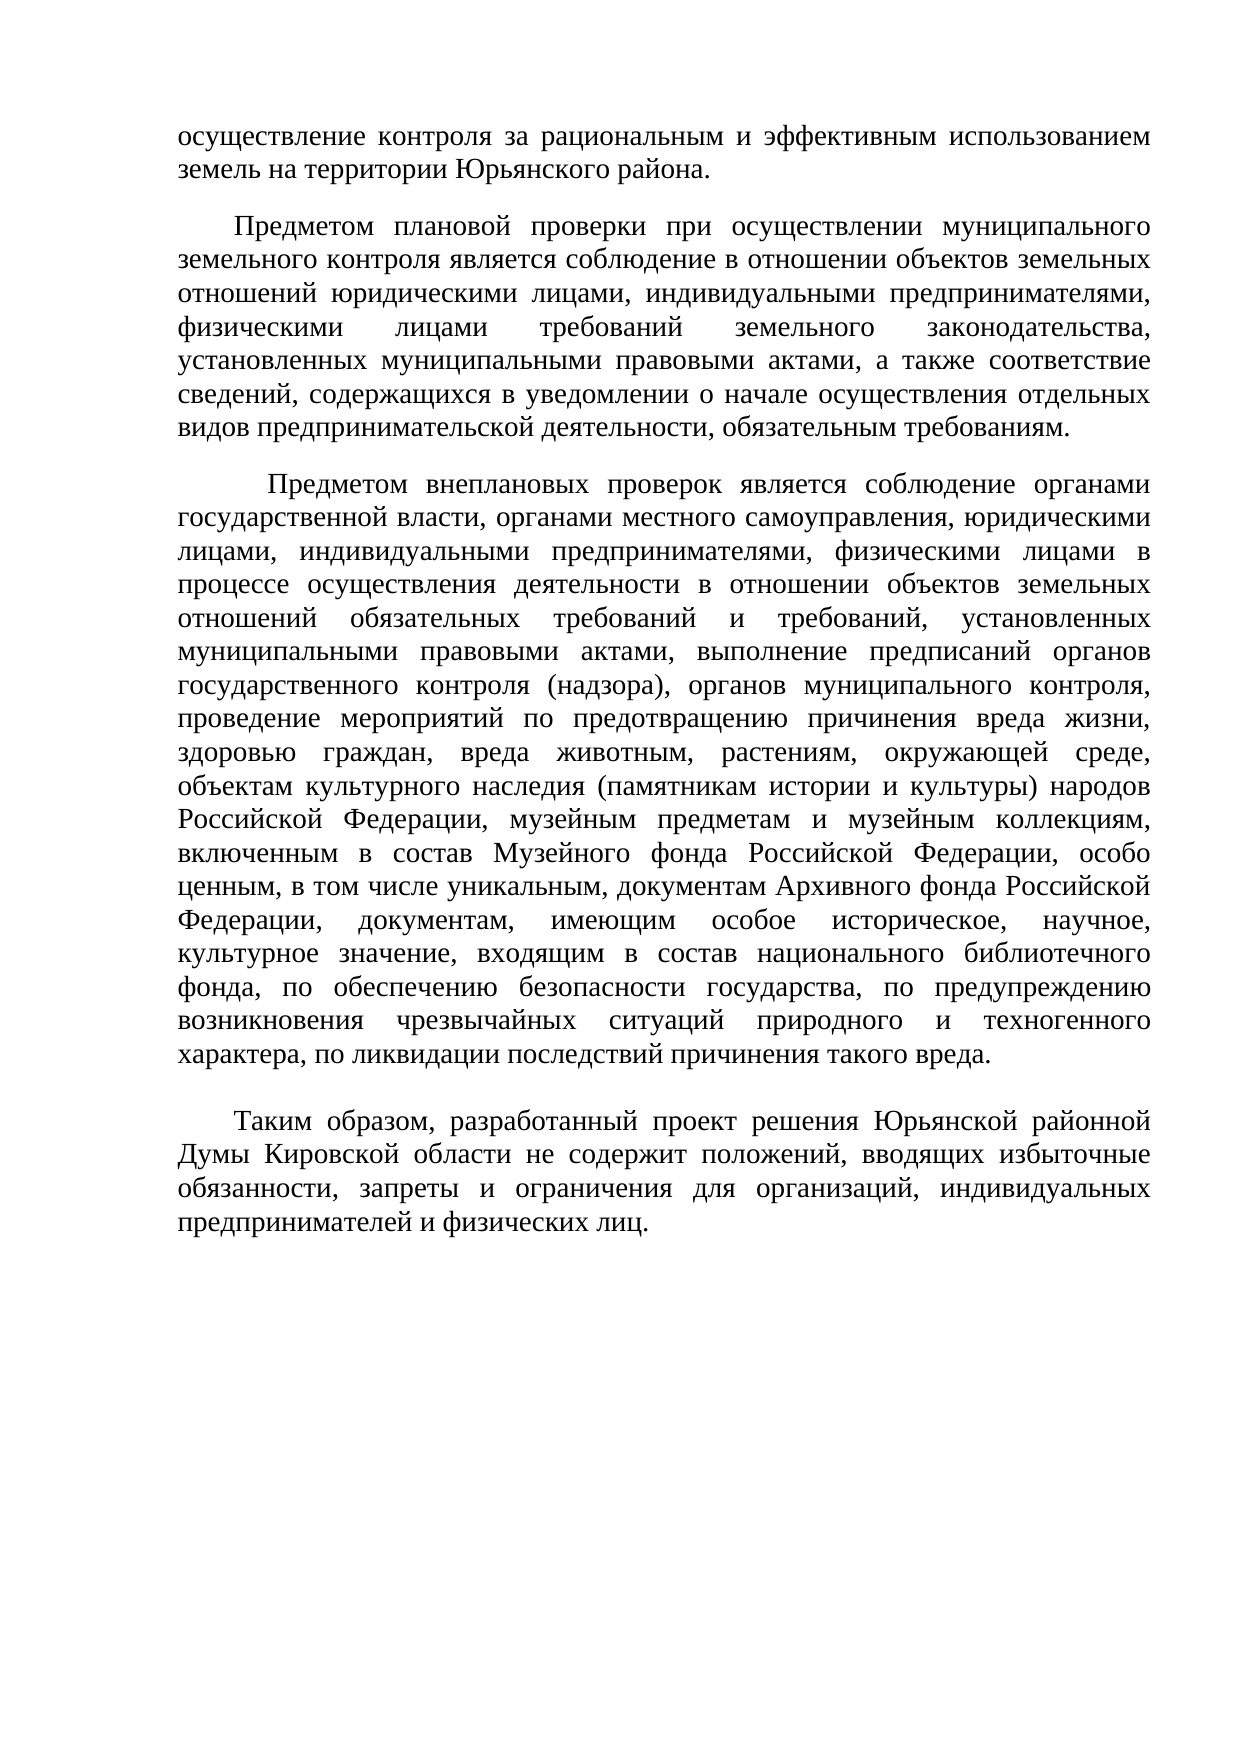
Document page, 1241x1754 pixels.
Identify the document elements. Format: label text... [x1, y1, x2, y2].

text Таким образом, разработанный проект решения Юрьянской районной Думы Кировской области не содержит положений, вводящих избыточные обязанности, запреты и ограничения для организаций, индивидуальных предпринимателей и физических лиц. [177, 1103, 1152, 1237]
text Предметом внеплановых проверок является соблюдение органами государственной власти, органами местного самоуправления, юридическими лицами, индивидуальными предпринимателями, физическими лицами в процессе осуществления деятельности в отношении объектов земельных отношений обязательных требований и требований, установленных муниципальными правовыми актами, выполнение предписаний органов государственного контроля (надзора), органов муниципального контроля, проведение мероприятий по предотвращению причинения вреда жизни, здоровью граждан, вреда животным, растениям, окружающей среде, объектам культурного наследия (памятникам истории и культуры) народов Российской Федерации, музейным предметам и музейным коллекциям, включенным в состав Музейного фонда Российской Федерации, особо ценным, в том числе уникальным, документам Архивного фонда Российской Федерации, документам, имеющим особое историческое, научное, культурное значение, входящим в состав национального библиотечного фонда, по обеспечению безопасности государства, по предупреждению возникновения чрезвычайных ситуаций природного и техногенного характера, по ликвидации последствий причинения такого вреда. [177, 466, 1152, 1069]
text Предметом плановой проверки при осуществлении муниципального земельного контроля является соблюдение в отношении объектов земельных отношений юридическими лицами, индивидуальными предпринимателями, физическими лицами требований земельного законодательства, установленных муниципальными правовыми актами, а также соответствие сведений, содержащихся в уведомлении о начале осуществления отдельных видов предпринимательской деятельности, обязательным требованиям. [177, 208, 1152, 443]
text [177, 118, 1152, 185]
